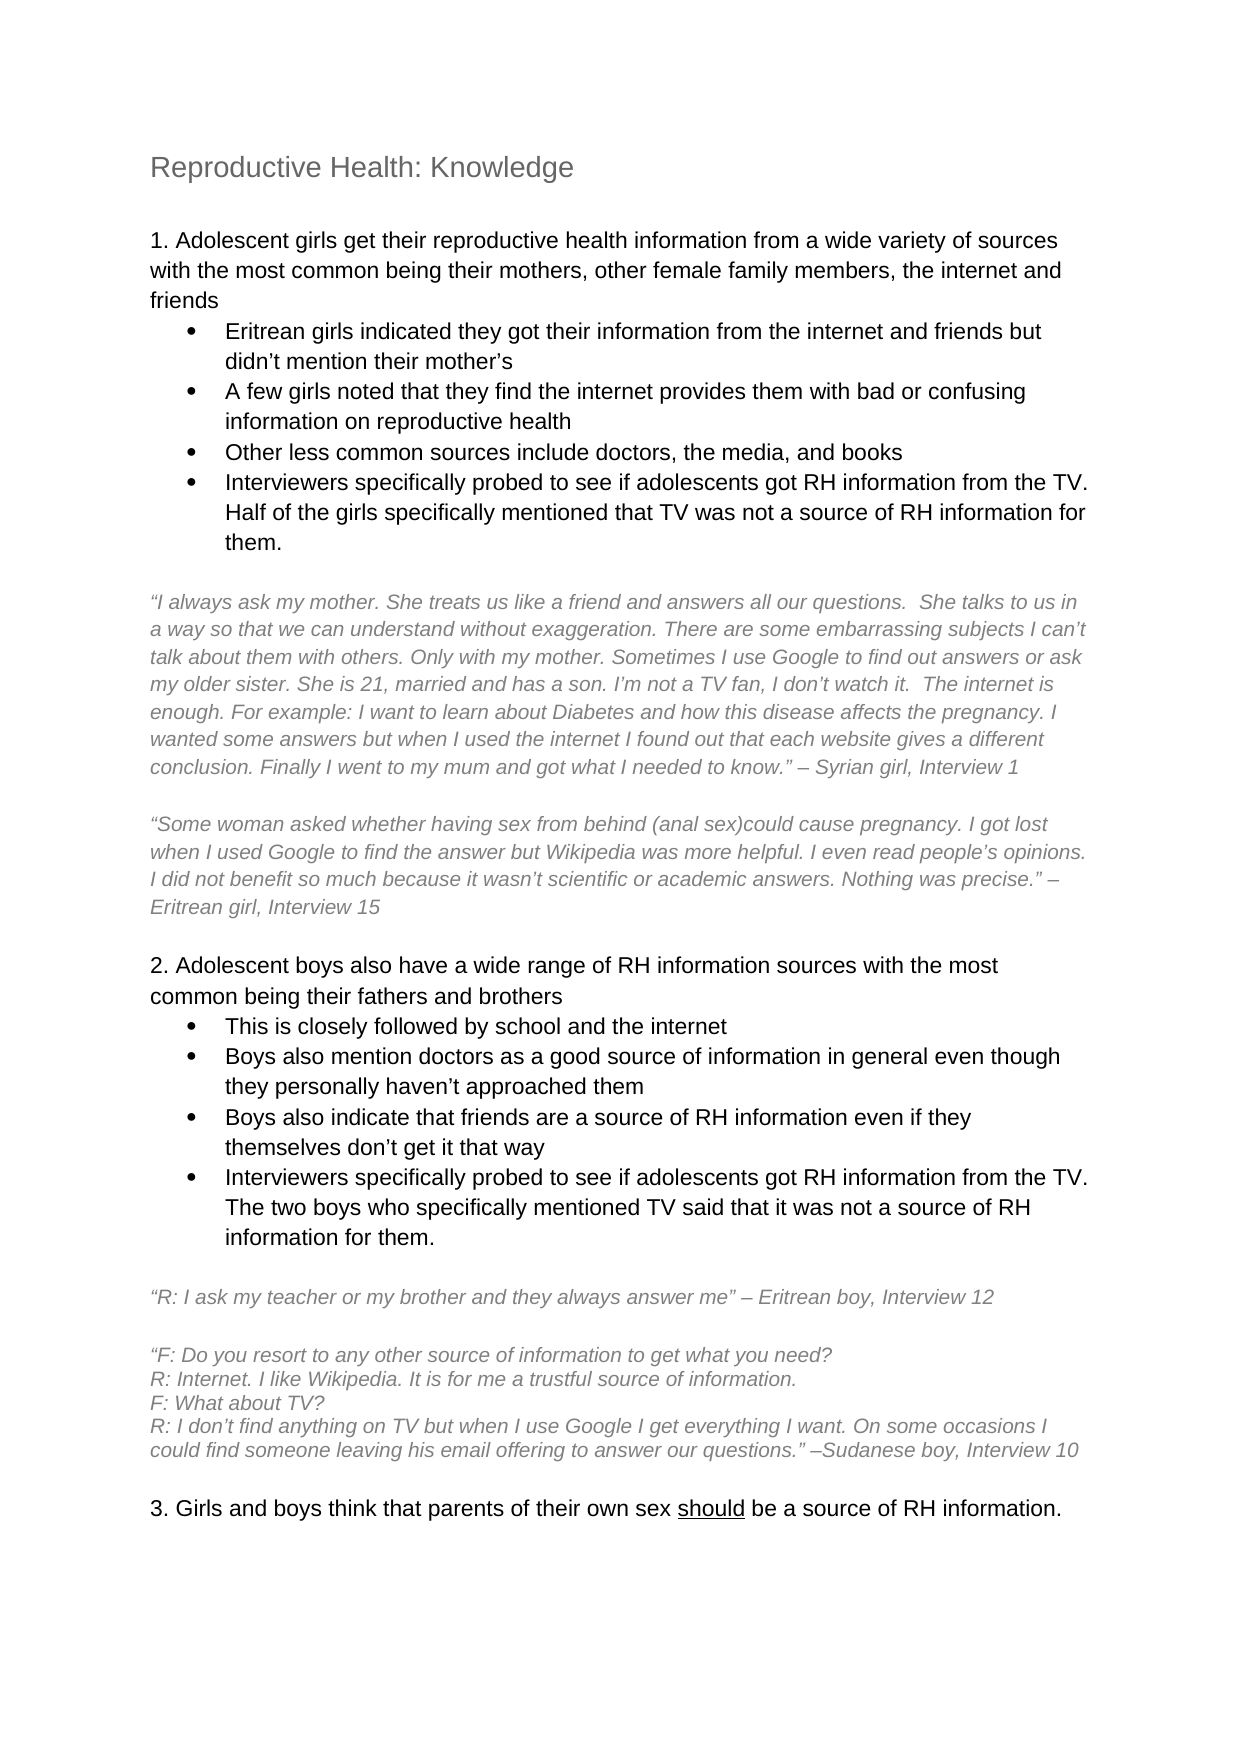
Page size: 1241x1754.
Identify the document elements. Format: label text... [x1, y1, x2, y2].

text “R: I ask my teacher or my brother and they always answer me” – Eritrean boy, Interview 12 [150, 1285, 1090, 1309]
text 3. Girls and boys think that parents of their own sex should be a source of RH information. [150, 1495, 1090, 1522]
list Other less common sources include doctors, the media, and books [187, 438, 1090, 465]
text F: What about TV? [150, 1390, 1090, 1414]
list A few girls noted that they find the internet provides them with bad or confusing information on reproductive health [187, 378, 1090, 435]
text “I always ask my mother. She treats us like a friend and answers all our questions. She talks to us in a way so that we can understand without exaggeration. There are some embarrassing subjects I can’t talk about them with others. Only with my mother. Sometimes I use Google to find out answers or ask my older sister. She is 21, married and has a son. I’m not a TV fan, I don’t watch it. The internet is enough. For example: I want to learn about Diabetes and how this disease affects the pregnancy. I wanted some answers but when I used the internet I found out that each website gives a different conclusion. Finally I went to my mum and got what I needed to know.” – Syrian girl, Interview 1 [150, 589, 1090, 778]
list Interviewers specifically probed to see if adolescents got RH information from the TV. The two boys who specifically mentioned TV said that it was not a source of RH information for them. [187, 1164, 1090, 1251]
list This is closely followed by school and the internet [187, 1013, 1090, 1039]
text “F: Do you resort to any other source of information to get what you need? [150, 1342, 1090, 1366]
list Boys also indicate that friends are a source of RH information even if they themselves don’t get it that way [187, 1103, 1090, 1160]
text R: Internet. I like Wikipedia. It is for me a trustful source of information. [150, 1366, 1090, 1390]
list Interviewers specifically probed to see if adolescents got RH information from the TV. Half of the girls specifically mentioned that TV was not a source of RH information for them. [187, 469, 1090, 556]
text 2. Adolescent boys also have a wide range of RH information sources with the most common being their fathers and brothers [150, 952, 1090, 1009]
text 1. Adolescent girls get their reproductive health information from a wide variety of sources with the most common being their mothers, other female family members, the internet and friends [150, 227, 1090, 314]
text “Some woman asked whether having sex from behind (anal sex)could cause pregnancy. I got lost when I used Google to find the answer but Wikipedia was more helpful. I even read people’s opinions. I did not benefit so much because it wasn’t scientific or academic answers. Nothing was precise.” – Eritrean girl, Interview 15 [150, 812, 1090, 919]
list Eritrean girls indicated they got their information from the internet and friends but didn’t mention their mother’s [187, 318, 1090, 374]
text R: I don’t find anything on TV but when I use Google I get everything I want. On some occasions I could find someone leaving his email offering to answer our questions.” –Sudanese boy, Interview 10 [150, 1414, 1090, 1462]
list Boys also mention doctors as a good source of information in general even though they personally haven’t approached them [187, 1043, 1090, 1100]
subtitle Reproductive Health: Knowledge [150, 150, 1090, 183]
